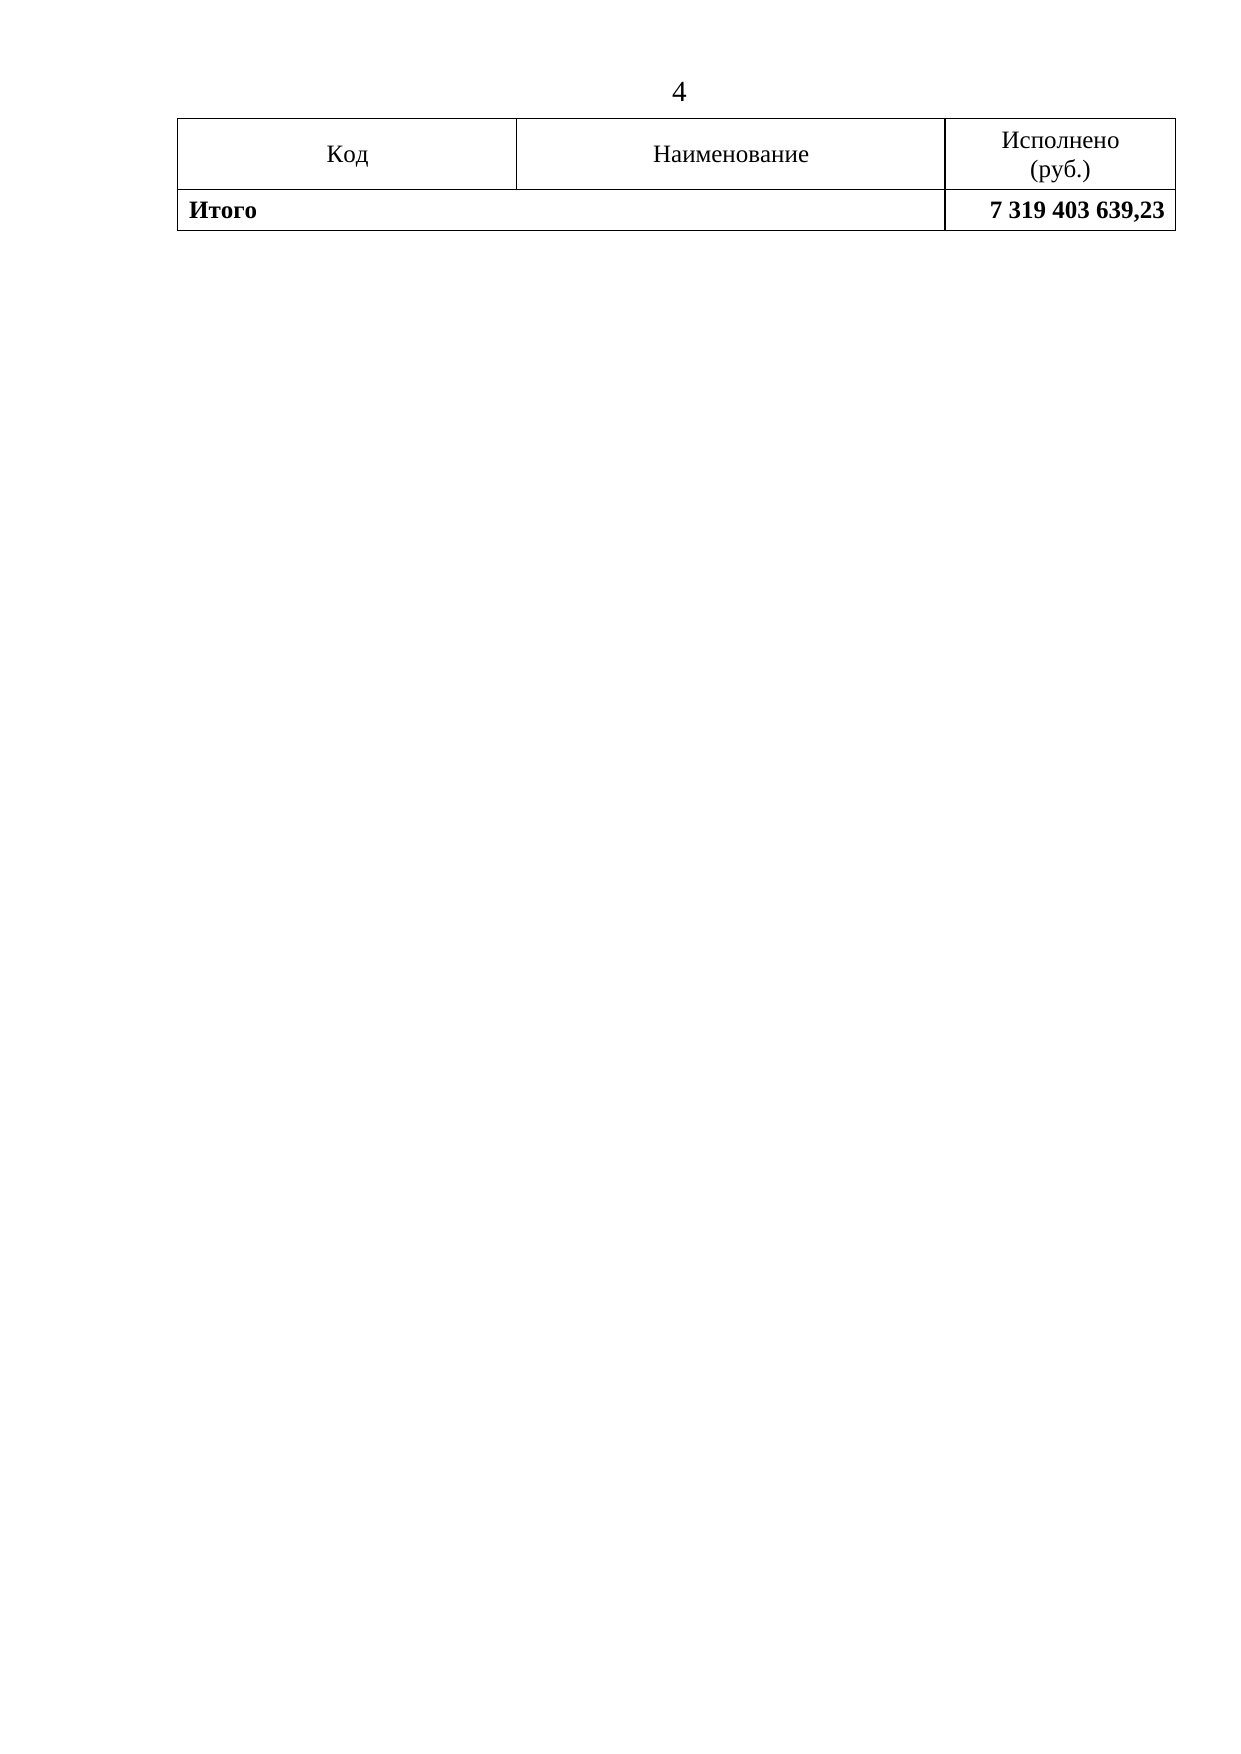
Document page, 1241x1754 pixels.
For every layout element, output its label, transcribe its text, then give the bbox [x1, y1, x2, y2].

table_cell 7 319 403 639,23 [946, 190, 1175, 230]
table_header Исполнено (руб.) [946, 119, 1175, 188]
table_cell Итого [178, 190, 944, 230]
table_header Код [178, 119, 516, 188]
table_header Наименование [517, 119, 944, 188]
